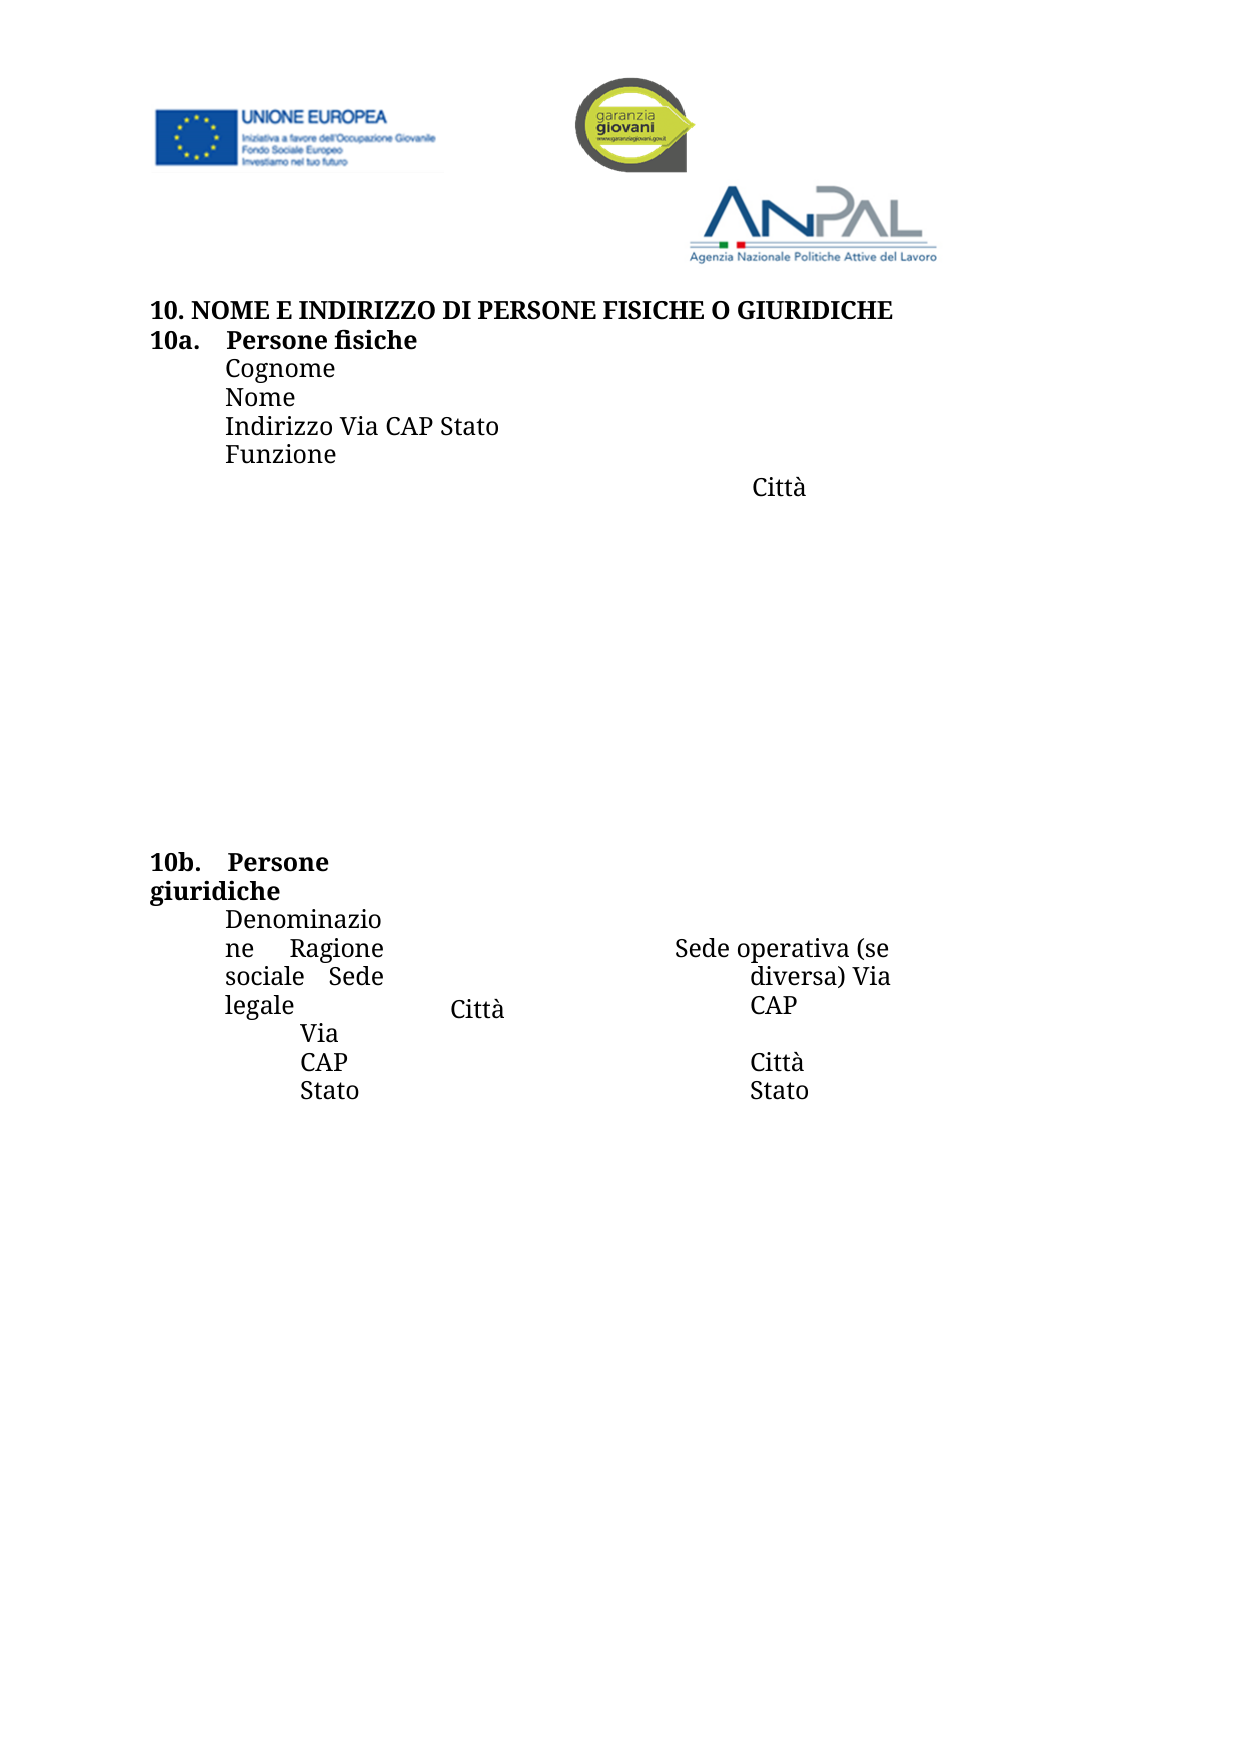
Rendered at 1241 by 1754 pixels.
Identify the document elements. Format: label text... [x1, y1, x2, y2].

text 10. NOME E INDIRIZZO DI PERSONE FISICHE O GIURIDICHE [150, 292, 949, 326]
text Funzione [225, 441, 686, 469]
text Sede operativa (se diversa) Via [675, 934, 949, 991]
text CAP Città [750, 991, 949, 1077]
text Stato [750, 1077, 949, 1105]
text Via [300, 1020, 424, 1048]
picture [573, 75, 949, 269]
text Nome [225, 383, 686, 412]
text CAP [300, 1048, 424, 1077]
text 10a. Persone fisiche [150, 326, 686, 355]
text 10b. Persone giuridiche [150, 849, 424, 906]
text Città [450, 992, 525, 1026]
text Città [752, 469, 949, 503]
picture [150, 104, 444, 174]
text Cognome [225, 355, 686, 383]
text Denominazione Ragione sociale Sede legale [225, 906, 384, 1020]
text Indirizzo Via CAP Stato [225, 412, 686, 441]
text Stato [300, 1077, 424, 1106]
